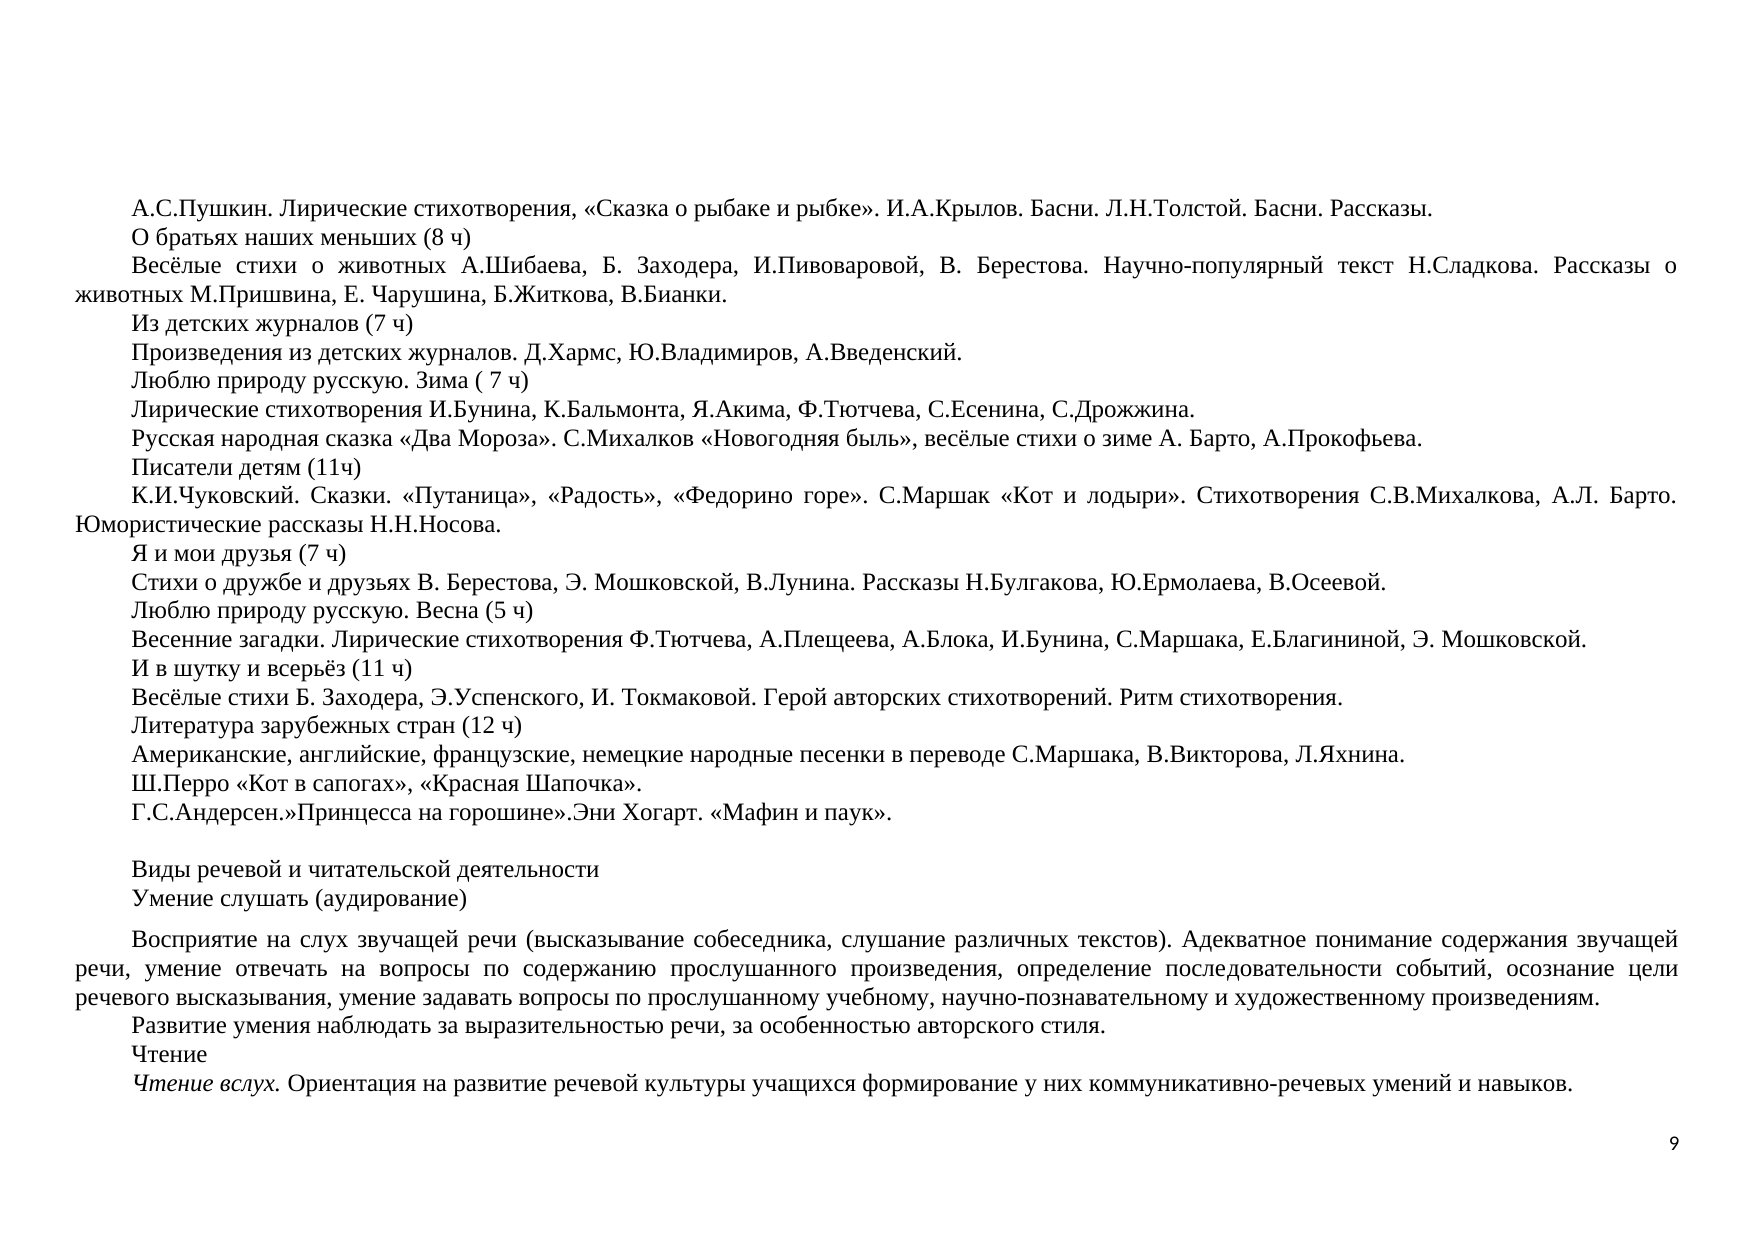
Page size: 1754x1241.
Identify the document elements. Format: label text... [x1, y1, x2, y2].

text Ш.Перро «Кот в сапогах», «Красная Шапочка». [75, 768, 1679, 797]
text Люблю природу русскую. Зима ( 7 ч) [75, 366, 1679, 394]
text Произведения из детских журналов. Д.Хармс, Ю.Владимиров, А.Введенский. [75, 337, 1679, 366]
text Литература зарубежных стран (12 ч) [75, 711, 1679, 739]
text Умение слушать (аудирование) [75, 883, 1679, 912]
text И в шутку и всерьёз (11 ч) [75, 653, 1679, 682]
text Я и мои друзья (7 ч) [75, 538, 1679, 567]
text Из детских журналов (7 ч) [75, 308, 1679, 337]
text Американские, английские, французские, немецкие народные песенки в переводе С.Маршака, В.Викторова, Л.Яхнина. [75, 739, 1679, 768]
text Люблю природу русскую. Весна (5 ч) [75, 596, 1679, 624]
text Стихи о дружбе и друзьях В. Берестова, Э. Мошковской, В.Лунина. Рассказы Н.Булгакова, Ю.Ермолаева, В.Осеевой. [75, 567, 1679, 596]
text Весенние загадки. Лирические стихотворения Ф.Тютчева, А.Плещеева, А.Блока, И.Бунина, С.Маршака, Е.Благининой, Э. Мошковской. [75, 624, 1679, 653]
text Г.С.Андерсен.»Принцесса на горошине».Эни Хогарт. «Мафин и паук». [75, 797, 1679, 826]
text Весёлые стихи Б. Заходера, Э.Успенского, И. Токмаковой. Герой авторских стихотворений. Ритм стихотворения. [75, 682, 1679, 711]
text Весёлые стихи о животных А.Шибаева, Б. Заходера, И.Пивоваровой, В. Берестова. Научно-популярный текст Н.Сладкова. Рассказы о животных М.Пришвина, Е. Чарушина, Б.Житкова, В.Бианки. [75, 251, 1679, 308]
text Лирические стихотворения И.Бунина, К.Бальмонта, Я.Акима, Ф.Тютчева, С.Есенина, С.Дрожжина. [75, 394, 1679, 423]
text Виды речевой и читательской деятельности [75, 854, 1679, 883]
text К.И.Чуковский. Сказки. «Путаница», «Радость», «Федорино горе». С.Маршак «Кот и лодыри». Стихотворения С.В.Михалкова, А.Л. Барто. Юмористические рассказы Н.Н.Носова. [75, 481, 1679, 538]
text Русская народная сказка «Два Мороза». С.Михалков «Новогодняя быль», весёлые стихи о зиме А. Барто, А.Прокофьева. [75, 423, 1679, 452]
text Чтение вслух. Ориентация на развитие речевой культуры учащихся формирование у них коммуникативно-речевых умений и навыков. [75, 1068, 1679, 1097]
text Восприятие на слух звучащей речи (высказывание собеседника, слушание различных текстов). Адекватное понимание содержания звучащей речи, умение отвечать на вопросы по содержанию прослушанного произведения, определение последовательности событий, осознание цели речевого высказывания, умение задавать вопросы по прослушанному учебному, научно-познавательному и художественному произведениям. [75, 924, 1679, 1011]
text А.С.Пушкин. Лирические стихотворения, «Сказка о рыбаке и рыбке». И.А.Крылов. Басни. Л.Н.Толстой. Басни. Рассказы. [75, 193, 1679, 222]
text О братьях наших меньших (8 ч) [75, 222, 1679, 251]
text Чтение [75, 1039, 1679, 1068]
text Писатели детям (11ч) [75, 452, 1679, 481]
text Развитие умения наблюдать за выразительностью речи, за особенностью авторского стиля. [75, 1011, 1679, 1039]
